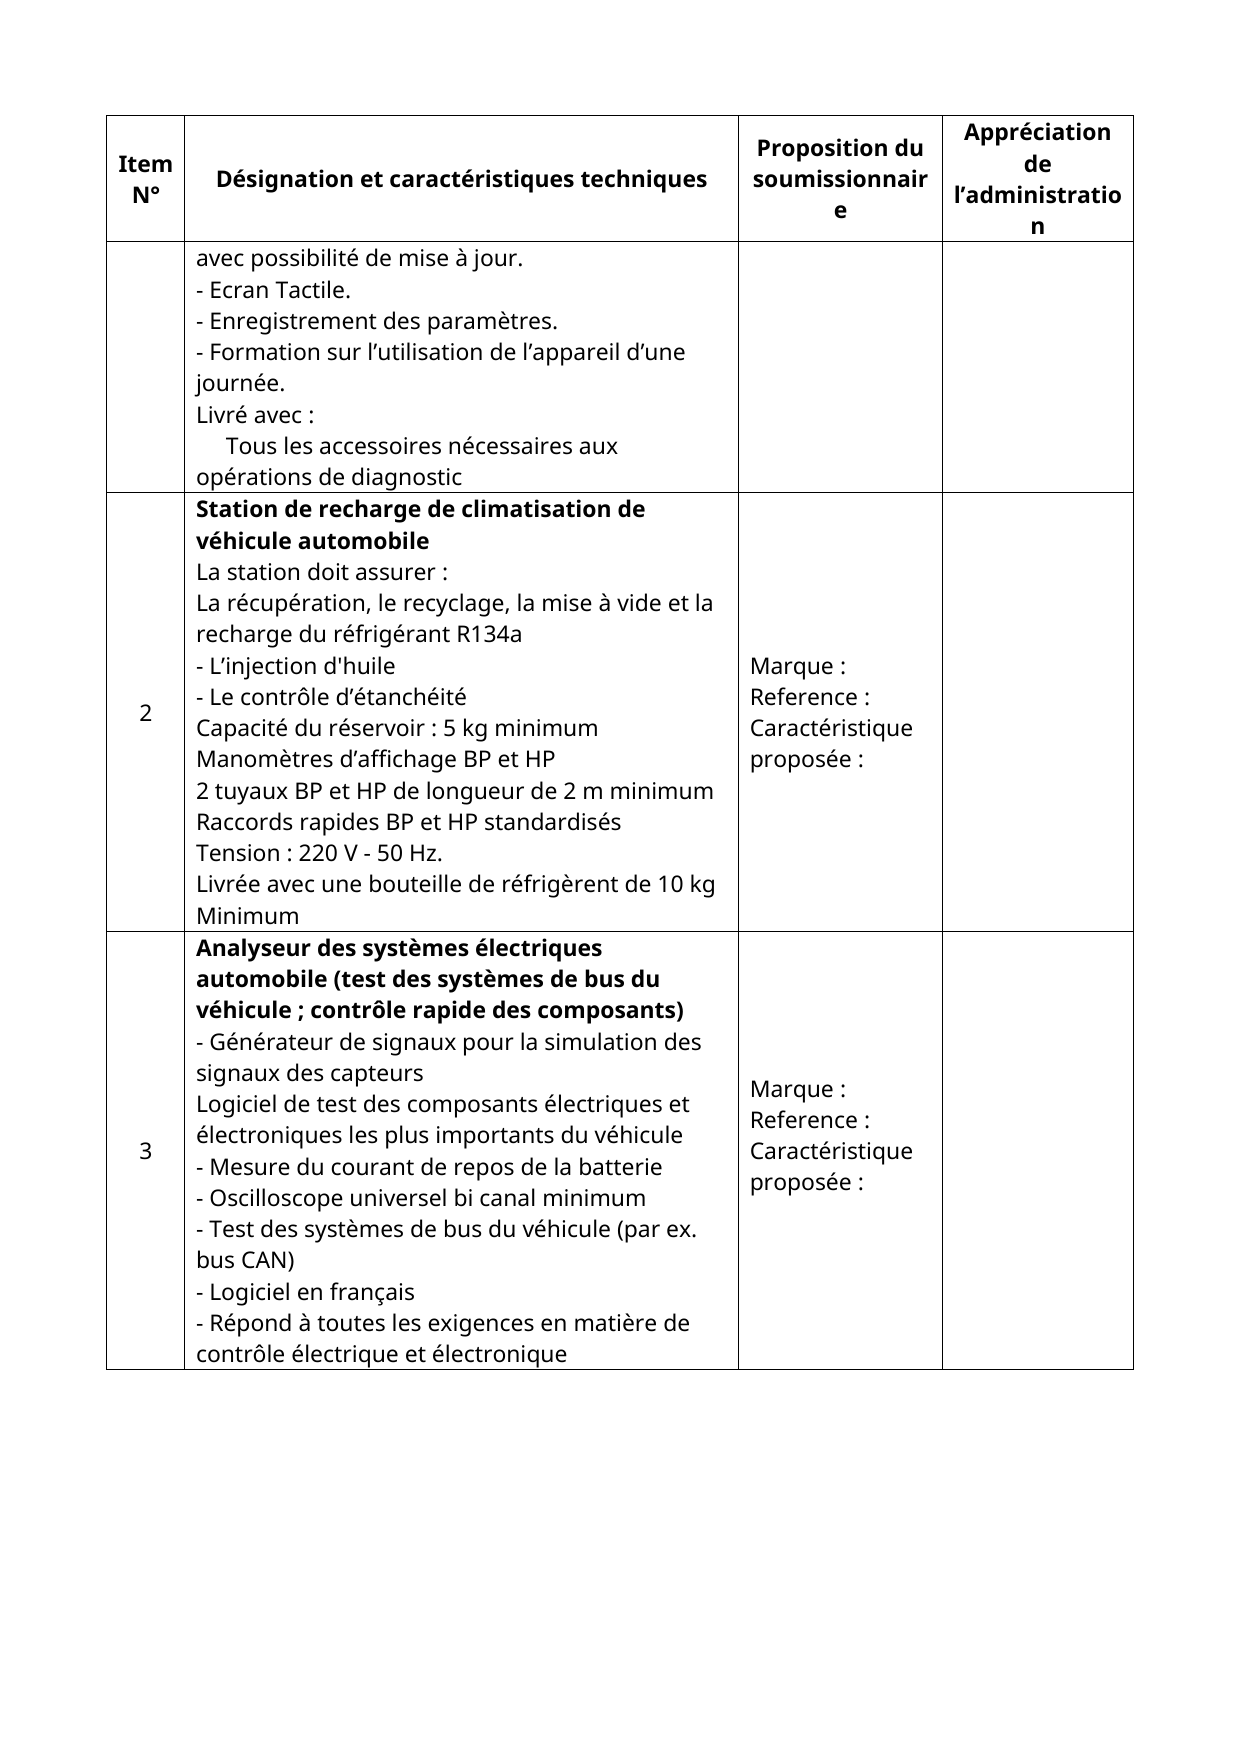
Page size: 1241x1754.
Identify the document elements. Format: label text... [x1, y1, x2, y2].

table_cell 2 [107, 493, 184, 931]
table_cell Marque : Reference : Caractéristique proposée : [739, 932, 942, 1369]
table_cell Marque : Reference : Caractéristique proposée : [739, 493, 942, 931]
table_header Proposition du soumissionnaire [739, 116, 942, 241]
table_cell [739, 242, 942, 492]
table_header Item N° [107, 116, 184, 241]
table_header Désignation et caractéristiques techniques [185, 116, 738, 241]
table_cell [943, 932, 1133, 1369]
table_cell [943, 242, 1133, 492]
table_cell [185, 242, 738, 492]
table_header Appréciation de l’administration [943, 116, 1133, 241]
table_cell Analyseur des systèmes électriques automobile (test des systèmes de bus du véhicule ; contrôle rapide des composants) - Générateur de signaux pour la simulation des signaux des capteurs Logiciel de test des composants électriques et électroniques les plus importants du véhicule - Mesure du courant de repos de la batterie - Oscilloscope universel bi canal minimum - Test des systèmes de bus du véhicule (par ex. bus CAN) - Logiciel en français - Répond à toutes les exigences en matière de contrôle électrique et électronique [185, 932, 738, 1369]
table_cell 3 [107, 932, 184, 1369]
table_cell 1 [107, 242, 184, 492]
table_cell Station de recharge de climatisation de véhicule automobile La station doit assurer : La récupération, le recyclage, la mise à vide et la recharge du réfrigérant R134a - L’injection d'huile - Le contrôle d’étanchéité Capacité du réservoir : 5 kg minimum Manomètres d’affichage BP et HP 2 tuyaux BP et HP de longueur de 2 m minimum Raccords rapides BP et HP standardisés Tension : 220 V - 50 Hz. Livrée avec une bouteille de réfrigèrent de 10 kg Minimum [185, 493, 738, 931]
table_cell [943, 493, 1133, 931]
